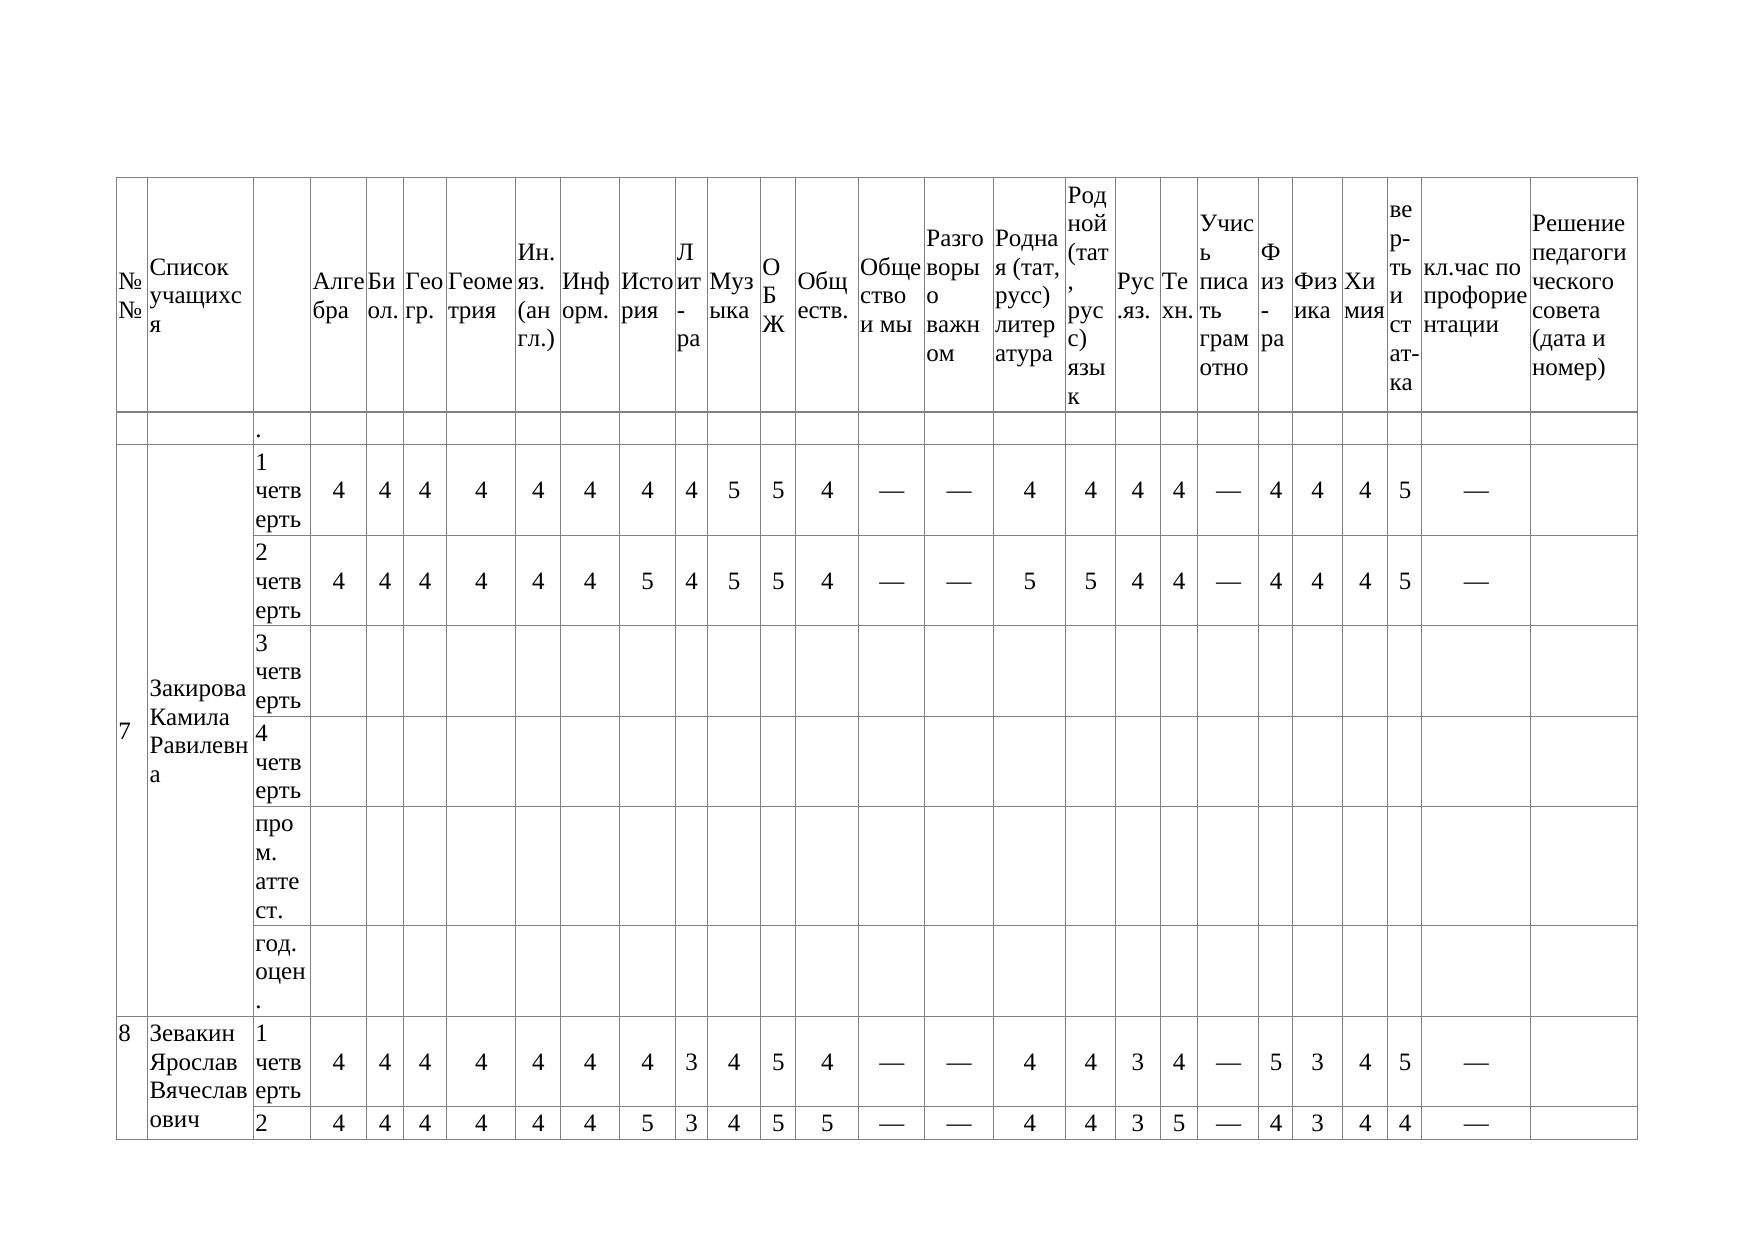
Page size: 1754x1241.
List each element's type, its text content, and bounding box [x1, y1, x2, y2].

table_cell [1161, 626, 1197, 716]
table_cell [1531, 717, 1637, 806]
table_header Музыка [708, 178, 760, 411]
table_cell [1531, 926, 1637, 1016]
table_cell — [1422, 1107, 1530, 1139]
table_cell [1388, 717, 1421, 806]
table_cell 3 [1293, 1107, 1342, 1139]
table_cell год. оцен. [254, 926, 310, 1016]
table_cell [676, 413, 707, 444]
table_cell 4 [447, 1107, 515, 1139]
table_cell — [859, 1017, 924, 1106]
table_cell [1116, 717, 1160, 806]
table_cell [1066, 626, 1115, 716]
table_header Учись писать грамотно [1198, 178, 1258, 411]
table_cell [447, 413, 515, 444]
table_cell [1388, 626, 1421, 716]
table_cell 4 [561, 536, 619, 625]
table_header Геогр. [404, 178, 446, 411]
table_cell [620, 626, 675, 716]
table_cell [404, 807, 446, 925]
table_cell — [925, 445, 993, 535]
table_cell — [1198, 536, 1258, 625]
table_cell 4 [311, 1107, 366, 1139]
table_cell 4 [1293, 445, 1342, 535]
table_cell — [859, 1107, 924, 1139]
table_cell 5 [761, 1107, 795, 1139]
table_cell [561, 626, 619, 716]
table_header кл.час по профориентации [1422, 178, 1530, 411]
table_cell 4 [1293, 536, 1342, 625]
table_cell [1343, 717, 1387, 806]
table_cell 4 [561, 445, 619, 535]
table_cell [1161, 807, 1197, 925]
table_cell [1066, 926, 1115, 1016]
table_header Техн. [1161, 178, 1197, 411]
table_cell [404, 926, 446, 1016]
table_cell 3 четверть [254, 626, 310, 716]
table_cell [447, 717, 515, 806]
table_cell [1259, 413, 1292, 444]
table_cell [708, 626, 760, 716]
table_header Физика [1293, 178, 1342, 411]
table_cell [1066, 413, 1115, 444]
table_cell 4 [796, 536, 858, 625]
table_cell 4 [1388, 1107, 1421, 1139]
table_cell 4 [367, 536, 403, 625]
table_cell [620, 926, 675, 1016]
table_cell 3 [676, 1017, 707, 1106]
table_cell [516, 807, 560, 925]
table_cell [761, 717, 795, 806]
table_cell [1116, 807, 1160, 925]
table_cell [676, 717, 707, 806]
table_cell Закирова Камила Равилевна [148, 445, 253, 1016]
table_cell 5 [761, 536, 795, 625]
table_cell [1531, 1017, 1637, 1106]
table_cell [796, 413, 858, 444]
table_cell 4 [1066, 445, 1115, 535]
table_cell [859, 626, 924, 716]
table_cell 5 [1161, 1107, 1197, 1139]
table_cell [859, 717, 924, 806]
table_cell [561, 413, 619, 444]
table_cell [676, 626, 707, 716]
table_cell [761, 807, 795, 925]
table_cell [1116, 413, 1160, 444]
table_cell [1293, 413, 1342, 444]
table_header Лит-ра [676, 178, 707, 411]
table_cell 5 [620, 536, 675, 625]
table_cell [1161, 413, 1197, 444]
table_cell [1388, 413, 1421, 444]
table_cell [367, 717, 403, 806]
table_cell 4 [367, 445, 403, 535]
table_cell пром. аттест. [254, 807, 310, 925]
table_cell [1388, 926, 1421, 1016]
table_cell [1259, 717, 1292, 806]
table_cell 4 [1161, 536, 1197, 625]
table_cell [1198, 717, 1258, 806]
table_cell [620, 807, 675, 925]
table_cell 4 [311, 445, 366, 535]
table_cell [367, 926, 403, 1016]
table_cell 5 [1388, 1017, 1421, 1106]
table_cell 5 [1388, 445, 1421, 535]
table_cell — [925, 1107, 993, 1139]
table_cell [761, 413, 795, 444]
table_cell 3 [1293, 1017, 1342, 1106]
table_cell [1531, 626, 1637, 716]
table_cell [859, 926, 924, 1016]
table_cell [561, 717, 619, 806]
table_cell [1161, 926, 1197, 1016]
table_cell 4 [1343, 1017, 1387, 1106]
table_cell — [1198, 1017, 1258, 1106]
table_cell 4 [1161, 1017, 1197, 1106]
table_cell 4 четверть [254, 717, 310, 806]
table_cell [367, 807, 403, 925]
table_cell [1388, 807, 1421, 925]
table_cell — [1422, 536, 1530, 625]
table_cell 4 [676, 536, 707, 625]
table_cell 3 [1116, 1017, 1160, 1106]
table_cell 4 [561, 1017, 619, 1106]
table_header ОБЖ [761, 178, 795, 411]
table_cell [404, 413, 446, 444]
table_cell [925, 926, 993, 1016]
table_cell 4 [447, 536, 515, 625]
table_cell 4 [708, 1107, 760, 1139]
table_header [254, 178, 310, 411]
table_cell [1422, 717, 1530, 806]
table_cell [516, 626, 560, 716]
table_cell 4 [561, 1107, 619, 1139]
table_cell [447, 626, 515, 716]
table_cell 3 [1116, 1107, 1160, 1139]
table_cell — [1198, 445, 1258, 535]
table_cell [1198, 807, 1258, 925]
table_cell [796, 626, 858, 716]
table_cell 2 четверть [254, 1107, 310, 1139]
table_cell [1198, 626, 1258, 716]
table_cell 2 четверть [254, 536, 310, 625]
table_header Рус.яз. [1116, 178, 1160, 411]
table_cell 4 [1161, 445, 1197, 535]
table_cell [1531, 445, 1637, 535]
table_header вер-ть и стат-ка [1388, 178, 1421, 411]
table_header Родной (тат, русс) язык [1066, 178, 1115, 411]
table_cell [311, 926, 366, 1016]
table_cell 7 [117, 445, 147, 1016]
table_header Разговоры о важном [925, 178, 993, 411]
table_cell 5 [708, 445, 760, 535]
table_cell 4 [1343, 1107, 1387, 1139]
table_cell [994, 807, 1065, 925]
table_cell год. оцен. [254, 413, 310, 444]
table_header Обществ. [796, 178, 858, 411]
table_cell [796, 926, 858, 1016]
table_cell 4 [1116, 536, 1160, 625]
table_cell [761, 626, 795, 716]
table_cell 5 [761, 1017, 795, 1106]
table_cell [516, 717, 560, 806]
table_cell — [1198, 1107, 1258, 1139]
table_cell — [1422, 1017, 1530, 1106]
table_cell [1422, 413, 1530, 444]
table_cell [1259, 926, 1292, 1016]
table_header Алгебра [311, 178, 366, 411]
table_cell [1259, 807, 1292, 925]
table_header Родная (тат, русс) литература [994, 178, 1065, 411]
table_header Список учащихся [148, 178, 253, 411]
table_cell [796, 807, 858, 925]
table_cell [761, 926, 795, 1016]
table_cell Зевакин Ярослав Вячеславович [148, 1017, 253, 1139]
table_cell [1198, 926, 1258, 1016]
table_cell 4 [708, 1017, 760, 1106]
table_cell — [1422, 445, 1530, 535]
table_cell [859, 807, 924, 925]
table_cell 5 [708, 536, 760, 625]
table_cell 5 [1388, 536, 1421, 625]
table_cell 4 [1066, 1107, 1115, 1139]
table_cell — [859, 536, 924, 625]
table_header №№ [117, 178, 147, 411]
table_cell [1343, 807, 1387, 925]
table_cell [367, 626, 403, 716]
table_cell [404, 626, 446, 716]
table_cell 1 четверть [254, 445, 310, 535]
table_cell [516, 413, 560, 444]
table_cell 4 [1343, 445, 1387, 535]
table_cell 4 [516, 536, 560, 625]
table_cell [994, 717, 1065, 806]
table_cell 4 [404, 1107, 446, 1139]
table_cell [676, 926, 707, 1016]
table_cell [404, 717, 446, 806]
table_header Решение педагогического совета (дата и номер) [1531, 178, 1637, 411]
table_cell [859, 413, 924, 444]
table_header Общество и мы [859, 178, 924, 411]
table_cell [994, 626, 1065, 716]
table_cell 4 [516, 1107, 560, 1139]
table_cell 4 [796, 1017, 858, 1106]
table_cell 4 [311, 536, 366, 625]
table_cell 5 [994, 536, 1065, 625]
table_header Информ. [561, 178, 619, 411]
table_cell [708, 717, 760, 806]
table_cell [367, 413, 403, 444]
table_cell 4 [994, 1107, 1065, 1139]
table_cell [1531, 807, 1637, 925]
table_cell [1531, 1107, 1637, 1139]
table_cell 4 [1116, 445, 1160, 535]
table_cell 4 [404, 445, 446, 535]
table_cell [708, 807, 760, 925]
table_cell 4 [676, 445, 707, 535]
table_cell [1293, 926, 1342, 1016]
table_cell 4 [367, 1017, 403, 1106]
table_cell [1066, 717, 1115, 806]
table_cell 8 [117, 1017, 147, 1139]
table_cell [925, 413, 993, 444]
table_cell 4 [311, 1017, 366, 1106]
table_cell [311, 413, 366, 444]
table_cell [676, 807, 707, 925]
table_cell [994, 926, 1065, 1016]
table_cell 4 [404, 536, 446, 625]
table_cell [1259, 626, 1292, 716]
table_cell 4 [404, 1017, 446, 1106]
table_cell [925, 717, 993, 806]
table_cell [994, 413, 1065, 444]
table_cell 4 [367, 1107, 403, 1139]
table_cell [708, 926, 760, 1016]
table_cell [1343, 626, 1387, 716]
table_cell 4 [620, 445, 675, 535]
table_cell [1293, 717, 1342, 806]
table_cell 4 [796, 445, 858, 535]
table_cell 4 [516, 445, 560, 535]
table_cell 4 [516, 1017, 560, 1106]
table_cell [1531, 536, 1637, 625]
table_cell [1422, 626, 1530, 716]
table_cell [1198, 413, 1258, 444]
table_cell 5 [761, 445, 795, 535]
table_cell [620, 717, 675, 806]
table_cell [708, 413, 760, 444]
table_cell 5 [1259, 1017, 1292, 1106]
table_cell 4 [620, 1017, 675, 1106]
table_cell 4 [1066, 1017, 1115, 1106]
table_cell 4 [994, 445, 1065, 535]
table_cell [561, 807, 619, 925]
table_cell [447, 926, 515, 1016]
table_cell 5 [620, 1107, 675, 1139]
table_cell [1116, 926, 1160, 1016]
table_cell [1293, 807, 1342, 925]
table_cell [311, 807, 366, 925]
table_cell — [859, 445, 924, 535]
table_cell 5 [1066, 536, 1115, 625]
table_cell [516, 926, 560, 1016]
table_header Биол. [367, 178, 403, 411]
table_header Ин. яз. (англ.) [516, 178, 560, 411]
table_cell [1161, 717, 1197, 806]
table_cell [561, 926, 619, 1016]
table_cell 4 [1259, 1107, 1292, 1139]
table_cell [311, 626, 366, 716]
table_cell [796, 717, 858, 806]
table_header История [620, 178, 675, 411]
table_header Физ-ра [1259, 178, 1292, 411]
table_cell [1531, 413, 1637, 444]
table_cell 4 [1259, 445, 1292, 535]
table_cell — [925, 1017, 993, 1106]
table_cell [447, 807, 515, 925]
table_cell 4 [1259, 536, 1292, 625]
table_cell [311, 717, 366, 806]
table_cell [925, 626, 993, 716]
table_cell 4 [994, 1017, 1065, 1106]
table_cell [620, 413, 675, 444]
table_cell 4 [447, 1017, 515, 1106]
table_cell [1116, 626, 1160, 716]
table_cell [1422, 926, 1530, 1016]
table_cell 1 четверть [254, 1017, 310, 1106]
table_cell [1343, 413, 1387, 444]
table_cell [925, 807, 993, 925]
table_cell 4 [1343, 536, 1387, 625]
table_cell 4 [447, 445, 515, 535]
table_header Химия [1343, 178, 1387, 411]
table_cell [1343, 926, 1387, 1016]
table_cell [1422, 807, 1530, 925]
table_cell 5 [796, 1107, 858, 1139]
table_header Геометрия [447, 178, 515, 411]
table_cell 3 [676, 1107, 707, 1139]
table_cell — [925, 536, 993, 625]
table_cell [1293, 626, 1342, 716]
table_cell [1066, 807, 1115, 925]
